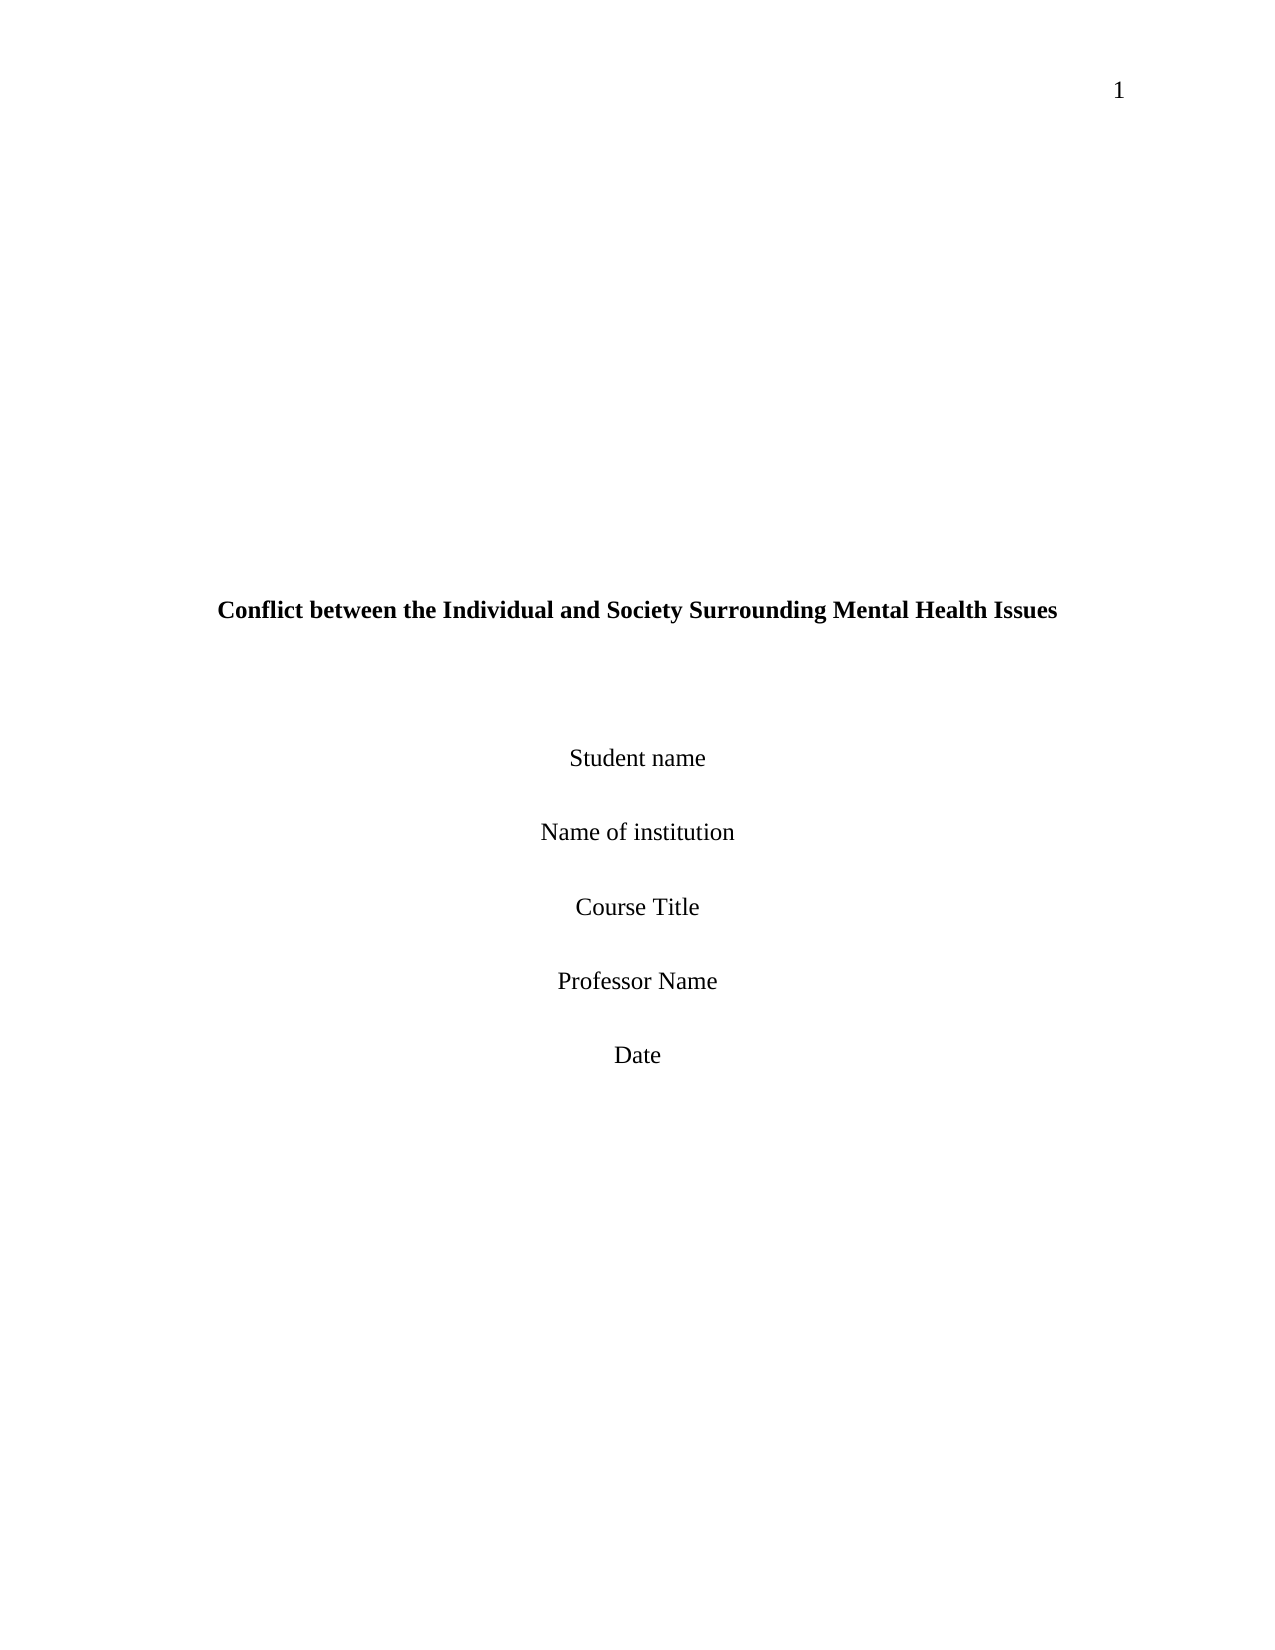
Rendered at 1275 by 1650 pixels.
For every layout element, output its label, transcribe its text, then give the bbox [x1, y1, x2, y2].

text Name of institution [150, 817, 1125, 846]
text Date [150, 1040, 1125, 1069]
text Conflict between the Individual and Society Surrounding Mental Health Issues [150, 595, 1125, 624]
text Professor Name [150, 966, 1125, 994]
text Student name [150, 743, 1125, 772]
text Course Title [150, 892, 1125, 920]
